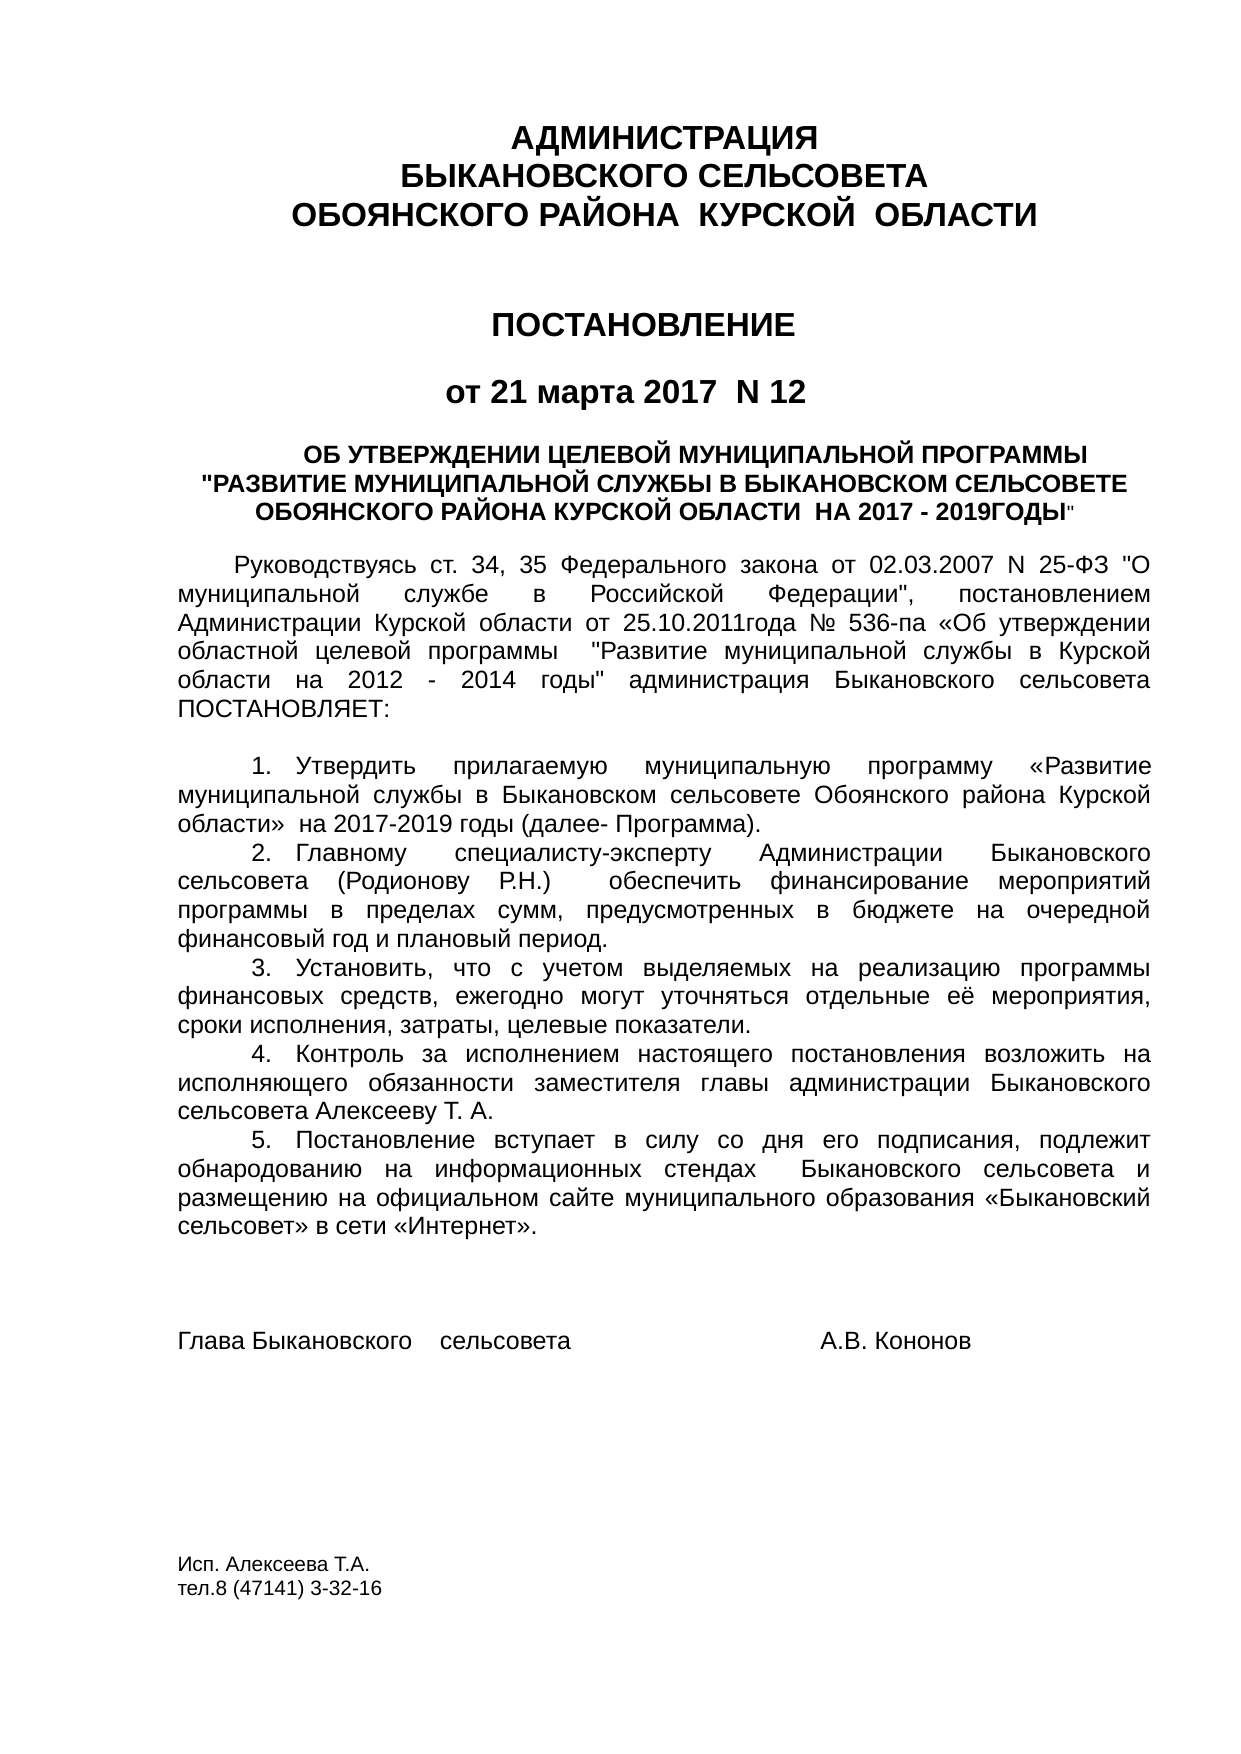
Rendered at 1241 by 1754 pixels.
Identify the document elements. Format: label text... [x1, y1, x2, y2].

list Главному специалисту-эксперту Администрации Быкановского сельсовета (Родионову Р.Н.) обеспечить финансирование мероприятий программы в пределах сумм, предусмотренных в бюджете на очередной финансовый год и плановый период. [177, 837, 1152, 952]
list Контроль за исполнением настоящего постановления возложить на исполняющего обязанности заместителя главы администрации Быкановского сельсовета Алексееву Т. А. [177, 1039, 1152, 1125]
text ОБОЯНСКОГО РАЙОНА КУРСКОЙ ОБЛАСТИ [177, 195, 1152, 233]
text АДМИНИСТРАЦИЯ [177, 118, 1152, 157]
text от 21 марта 2017 N 12 [177, 373, 1152, 411]
text Глава Быкановского сельсовета А.В. Кононов [177, 1326, 1152, 1355]
text Руководствуясь ст. 34, 35 Федерального закона от 02.03.2007 N 25-ФЗ "О муниципальной службе в Российской Федерации", постановлением Администрации Курской области от 25.10.2011года № 536-па «Об утверждении областной целевой программы "Развитие муниципальной службы в Курской области на 2012 - 2014 годы" администрация Быкановского сельсовета ПОСТАНОВЛЯЕТ: [177, 550, 1152, 722]
list Постановление вступает в силу со дня его подписания, подлежит обнародованию на информационных стендах Быкановского сельсовета и размещению на официальном сайте муниципального образования «Быкановский сельсовет» в сети «Интернет». [177, 1125, 1152, 1240]
text тел.8 (47141) 3-32-16 [177, 1575, 1152, 1599]
text ПОСТАНОВЛЕНИЕ [177, 305, 1152, 344]
list Установить, что с учетом выделяемых на реализацию программы финансовых средств, ежегодно могут уточняться отдельные её мероприятия, сроки исполнения, затраты, целевые показатели. [177, 952, 1152, 1039]
text БЫКАНОВСКОГО СЕЛЬСОВЕТА [177, 157, 1152, 195]
text ОБ УТВЕРЖДЕНИИ ЦЕЛЕВОЙ МУНИЦИПАЛЬНОЙ ПРОГРАММЫ "РАЗВИТИЕ МУНИЦИПАЛЬНОЙ СЛУЖБЫ В БЫКАНОВСКОМ СЕЛЬСОВЕТЕ ОБОЯНСКОГО РАЙОНА КУРСКОЙ ОБЛАСТИ НА 2017 - 2019ГОДЫ" [177, 440, 1152, 526]
text Исп. Алексеева Т.А. [177, 1551, 1152, 1575]
list Утвердить прилагаемую муниципальную программу «Развитие муниципальной службы в Быкановском сельсовете Обоянского района Курской области» на 2017-2019 годы (далее- Программа). [177, 751, 1152, 837]
